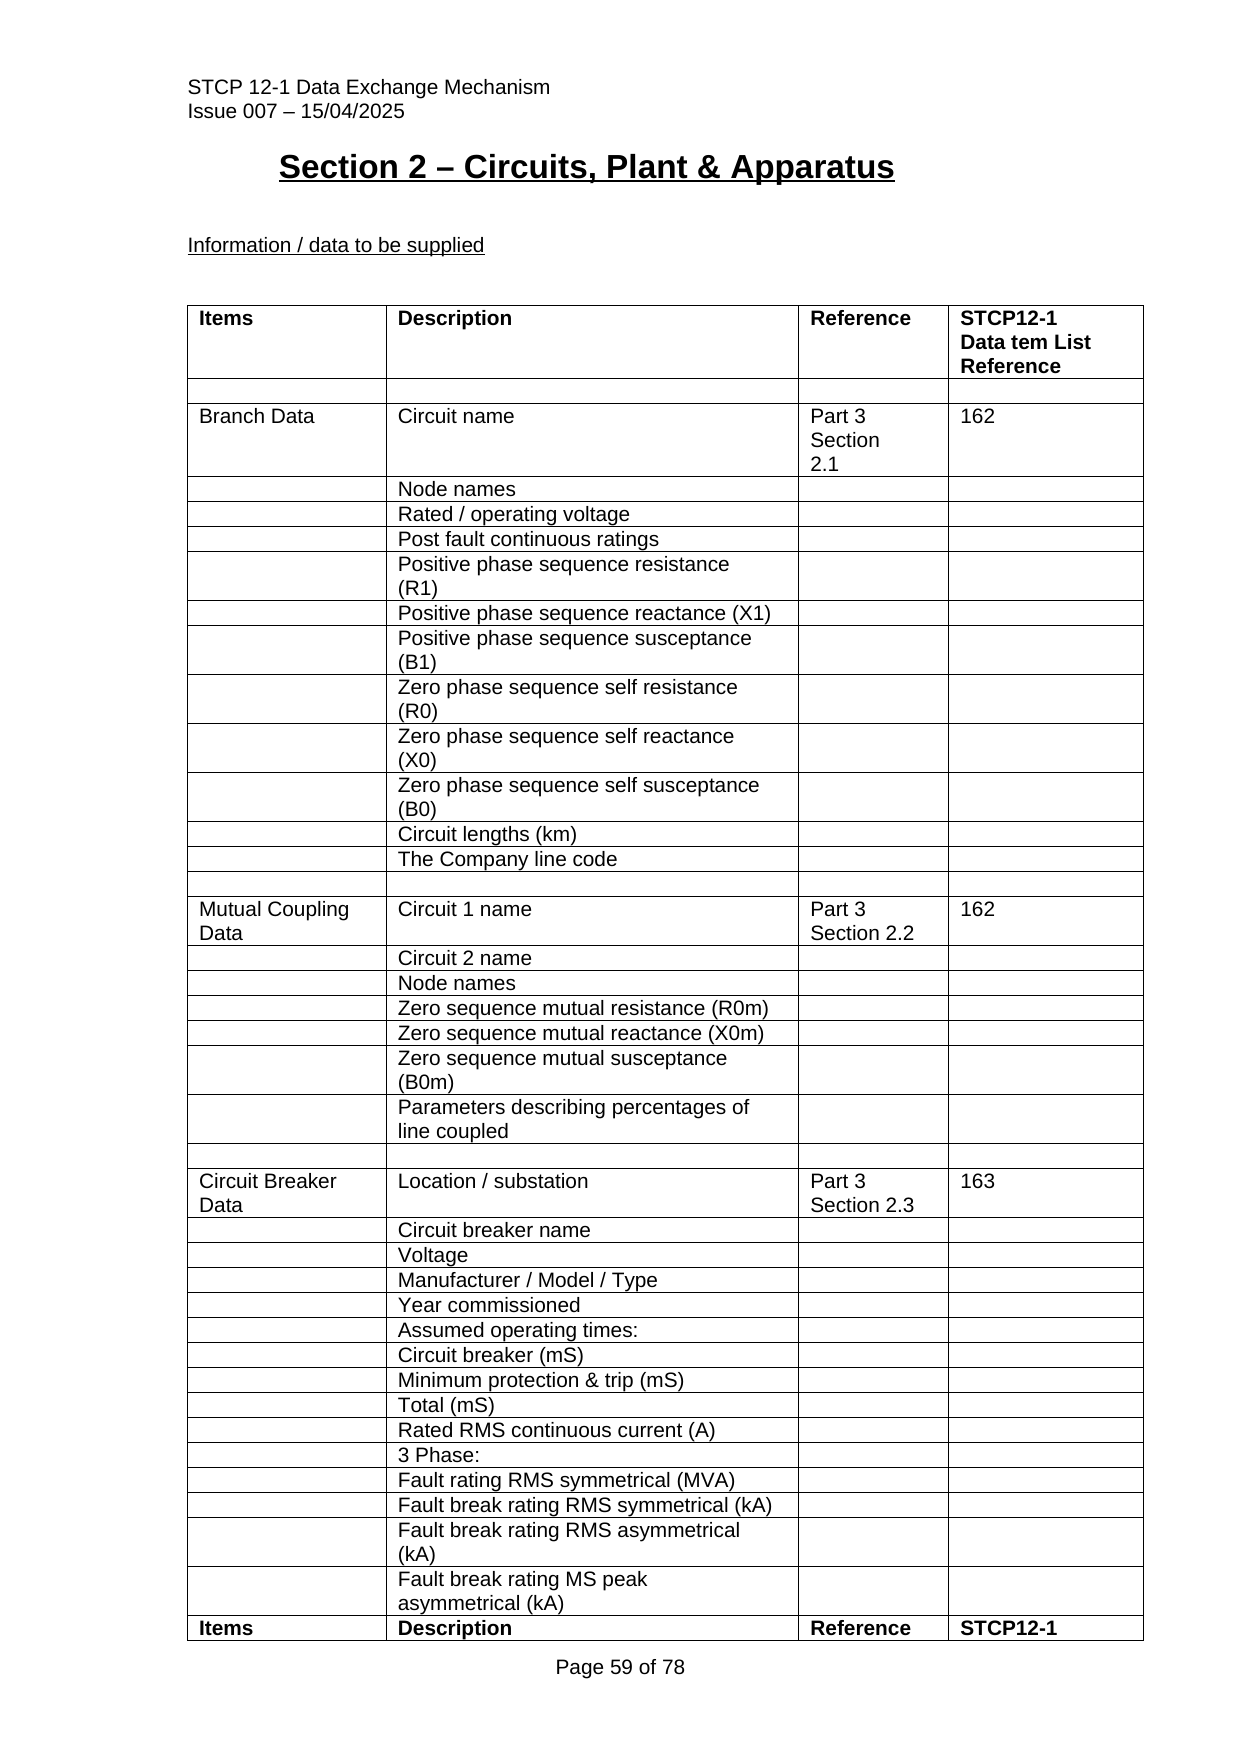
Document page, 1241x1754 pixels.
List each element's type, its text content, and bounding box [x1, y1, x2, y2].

table_cell [949, 971, 1143, 995]
table_cell [949, 996, 1143, 1020]
table_cell [799, 1518, 948, 1566]
table_cell Minimum protection & trip (mS) [387, 1368, 798, 1392]
table_cell [799, 1493, 948, 1517]
table_cell Assumed operating times: [387, 1318, 798, 1342]
table_cell [799, 552, 948, 600]
table_cell [188, 601, 386, 625]
table_cell [949, 1046, 1143, 1094]
table_cell [799, 872, 948, 896]
table_cell [949, 1268, 1143, 1292]
table_cell [799, 675, 948, 723]
table_cell [188, 996, 386, 1020]
table_cell [188, 1021, 386, 1045]
table_cell [799, 601, 948, 625]
table_cell [188, 1518, 386, 1566]
table_cell [799, 626, 948, 674]
table_cell [799, 1368, 948, 1392]
table_cell Zero phase sequence self reactance (X0) [387, 724, 798, 772]
table_cell [188, 502, 386, 526]
table_cell Part 3 Section 2.2 [799, 897, 948, 945]
table_cell [799, 1046, 948, 1094]
table_cell [387, 872, 798, 896]
table_cell [188, 1567, 386, 1614]
table_cell Post fault continuous ratings [387, 527, 798, 551]
table_cell [949, 379, 1143, 403]
table_cell [949, 1418, 1143, 1442]
table_cell [799, 1218, 948, 1242]
table_cell [188, 1393, 386, 1417]
table_cell [949, 1393, 1143, 1417]
table_cell [188, 477, 386, 501]
table_cell Zero phase sequence self resistance (R0) [387, 675, 798, 723]
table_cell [949, 1616, 1143, 1639]
table_cell [188, 773, 386, 821]
table_cell [949, 946, 1143, 970]
table_cell [949, 822, 1143, 846]
table_cell [949, 527, 1143, 551]
table_cell Fault break rating RMS asymmetrical (kA) [387, 1518, 798, 1566]
table_cell Reference [799, 1616, 948, 1639]
table_cell Circuit Breaker Data [188, 1169, 386, 1217]
table_cell Positive phase sequence susceptance (B1) [387, 626, 798, 674]
table_cell Year commissioned [387, 1293, 798, 1317]
table_cell [799, 477, 948, 501]
table_cell [188, 527, 386, 551]
table_cell [188, 1144, 386, 1168]
table_header Items [188, 306, 386, 378]
table_cell [949, 1493, 1143, 1517]
table_cell [949, 1443, 1143, 1467]
table_cell [799, 1567, 948, 1614]
table_header Reference [799, 306, 948, 378]
table_cell [188, 552, 386, 600]
table_cell [949, 724, 1143, 772]
table_header STCP12-1 Data tem List Reference [949, 306, 1143, 378]
table_cell Description [387, 1616, 798, 1639]
table_cell Circuit lengths (km) [387, 822, 798, 846]
table_cell [799, 379, 948, 403]
table_cell Rated RMS continuous current (A) [387, 1418, 798, 1442]
text Section 2 – Circuits, Plant & Apparatus [187, 147, 987, 185]
table_cell [949, 552, 1143, 600]
table_cell [188, 1046, 386, 1094]
table_cell [799, 1393, 948, 1417]
table_cell [799, 527, 948, 551]
table_cell [949, 1468, 1143, 1492]
table_cell [949, 1567, 1143, 1614]
table_cell [949, 601, 1143, 625]
table_cell [188, 724, 386, 772]
table_cell Circuit name [387, 404, 798, 476]
table_cell Zero sequence mutual susceptance (B0m) [387, 1046, 798, 1094]
table_cell Circuit 1 name [387, 897, 798, 945]
table_cell [799, 1318, 948, 1342]
table_cell [799, 724, 948, 772]
table_cell [949, 477, 1143, 501]
table_cell [799, 1243, 948, 1267]
table_cell [799, 1268, 948, 1292]
table_cell 3 Phase: [387, 1443, 798, 1467]
table_cell Manufacturer / Model / Type [387, 1268, 798, 1292]
table_cell [188, 971, 386, 995]
text Information / data to be supplied [187, 233, 987, 257]
table_cell 163 [949, 1169, 1143, 1217]
table_cell [949, 1021, 1143, 1045]
table_cell Fault break rating MS peak asymmetrical (kA) [387, 1567, 798, 1614]
table_cell [188, 626, 386, 674]
table_cell [949, 1518, 1143, 1566]
table_cell [188, 822, 386, 846]
table_cell [799, 1443, 948, 1467]
table_cell [188, 675, 386, 723]
table_cell [949, 1144, 1143, 1168]
table_cell [188, 1318, 386, 1342]
table_cell Zero sequence mutual resistance (R0m) [387, 996, 798, 1020]
table_cell [188, 1095, 386, 1143]
table_cell [799, 971, 948, 995]
table_cell [949, 773, 1143, 821]
table_cell Part 3 Section 2.1 [799, 404, 948, 476]
table_cell [188, 1268, 386, 1292]
table_cell Circuit 2 name [387, 946, 798, 970]
table_cell [188, 1368, 386, 1392]
table_cell [188, 1218, 386, 1242]
table_cell [949, 1343, 1143, 1367]
table_cell Voltage [387, 1243, 798, 1267]
table_cell [188, 379, 386, 403]
table_cell [188, 1468, 386, 1492]
table_cell Node names [387, 477, 798, 501]
table_cell [949, 1218, 1143, 1242]
table_cell [949, 502, 1143, 526]
table_cell Mutual Coupling Data [188, 897, 386, 945]
table_cell [949, 1368, 1143, 1392]
table_cell [799, 1095, 948, 1143]
table_cell [188, 1418, 386, 1442]
table_cell [949, 626, 1143, 674]
table_cell Circuit breaker name [387, 1218, 798, 1242]
table_cell Positive phase sequence resistance (R1) [387, 552, 798, 600]
table_cell [799, 1144, 948, 1168]
table_cell [188, 1343, 386, 1367]
table_cell Location / substation [387, 1169, 798, 1217]
table_cell Circuit breaker (mS) [387, 1343, 798, 1367]
table_cell 162 [949, 897, 1143, 945]
table_cell [949, 675, 1143, 723]
table_cell Part 3 Section 2.3 [799, 1169, 948, 1217]
table_cell [799, 946, 948, 970]
table_cell [188, 872, 386, 896]
table_cell [387, 1144, 798, 1168]
table_cell [799, 996, 948, 1020]
table_cell Zero phase sequence self susceptance (B0) [387, 773, 798, 821]
table_cell [188, 1293, 386, 1317]
table_cell Parameters describing percentages of line coupled [387, 1095, 798, 1143]
table_cell [799, 822, 948, 846]
table_cell Items [188, 1616, 386, 1639]
table_cell [949, 1293, 1143, 1317]
table_cell Node names [387, 971, 798, 995]
table_cell The Company line code [387, 847, 798, 871]
table_cell [188, 946, 386, 970]
table_cell [799, 847, 948, 871]
table_cell [188, 1493, 386, 1517]
table_cell Fault break rating RMS symmetrical (kA) [387, 1493, 798, 1517]
table_cell [949, 1318, 1143, 1342]
table_cell 162 [949, 404, 1143, 476]
table_cell [799, 1468, 948, 1492]
table_cell [949, 1095, 1143, 1143]
table_cell Fault rating RMS symmetrical (MVA) [387, 1468, 798, 1492]
table_cell [188, 1243, 386, 1267]
table_cell Zero sequence mutual reactance (X0m) [387, 1021, 798, 1045]
table_cell [949, 1243, 1143, 1267]
table_cell [188, 847, 386, 871]
table_cell [799, 1021, 948, 1045]
table_cell [799, 502, 948, 526]
table_cell Rated / operating voltage [387, 502, 798, 526]
table_cell [387, 379, 798, 403]
table_cell [799, 1343, 948, 1367]
table_cell [799, 1418, 948, 1442]
table_cell [188, 1443, 386, 1467]
table_cell [949, 847, 1143, 871]
table_cell [799, 1293, 948, 1317]
table_header Description [387, 306, 798, 378]
table_cell [949, 872, 1143, 896]
table_cell [799, 773, 948, 821]
table_cell Total (mS) [387, 1393, 798, 1417]
table_cell Positive phase sequence reactance (X1) [387, 601, 798, 625]
table_cell Branch Data [188, 404, 386, 476]
